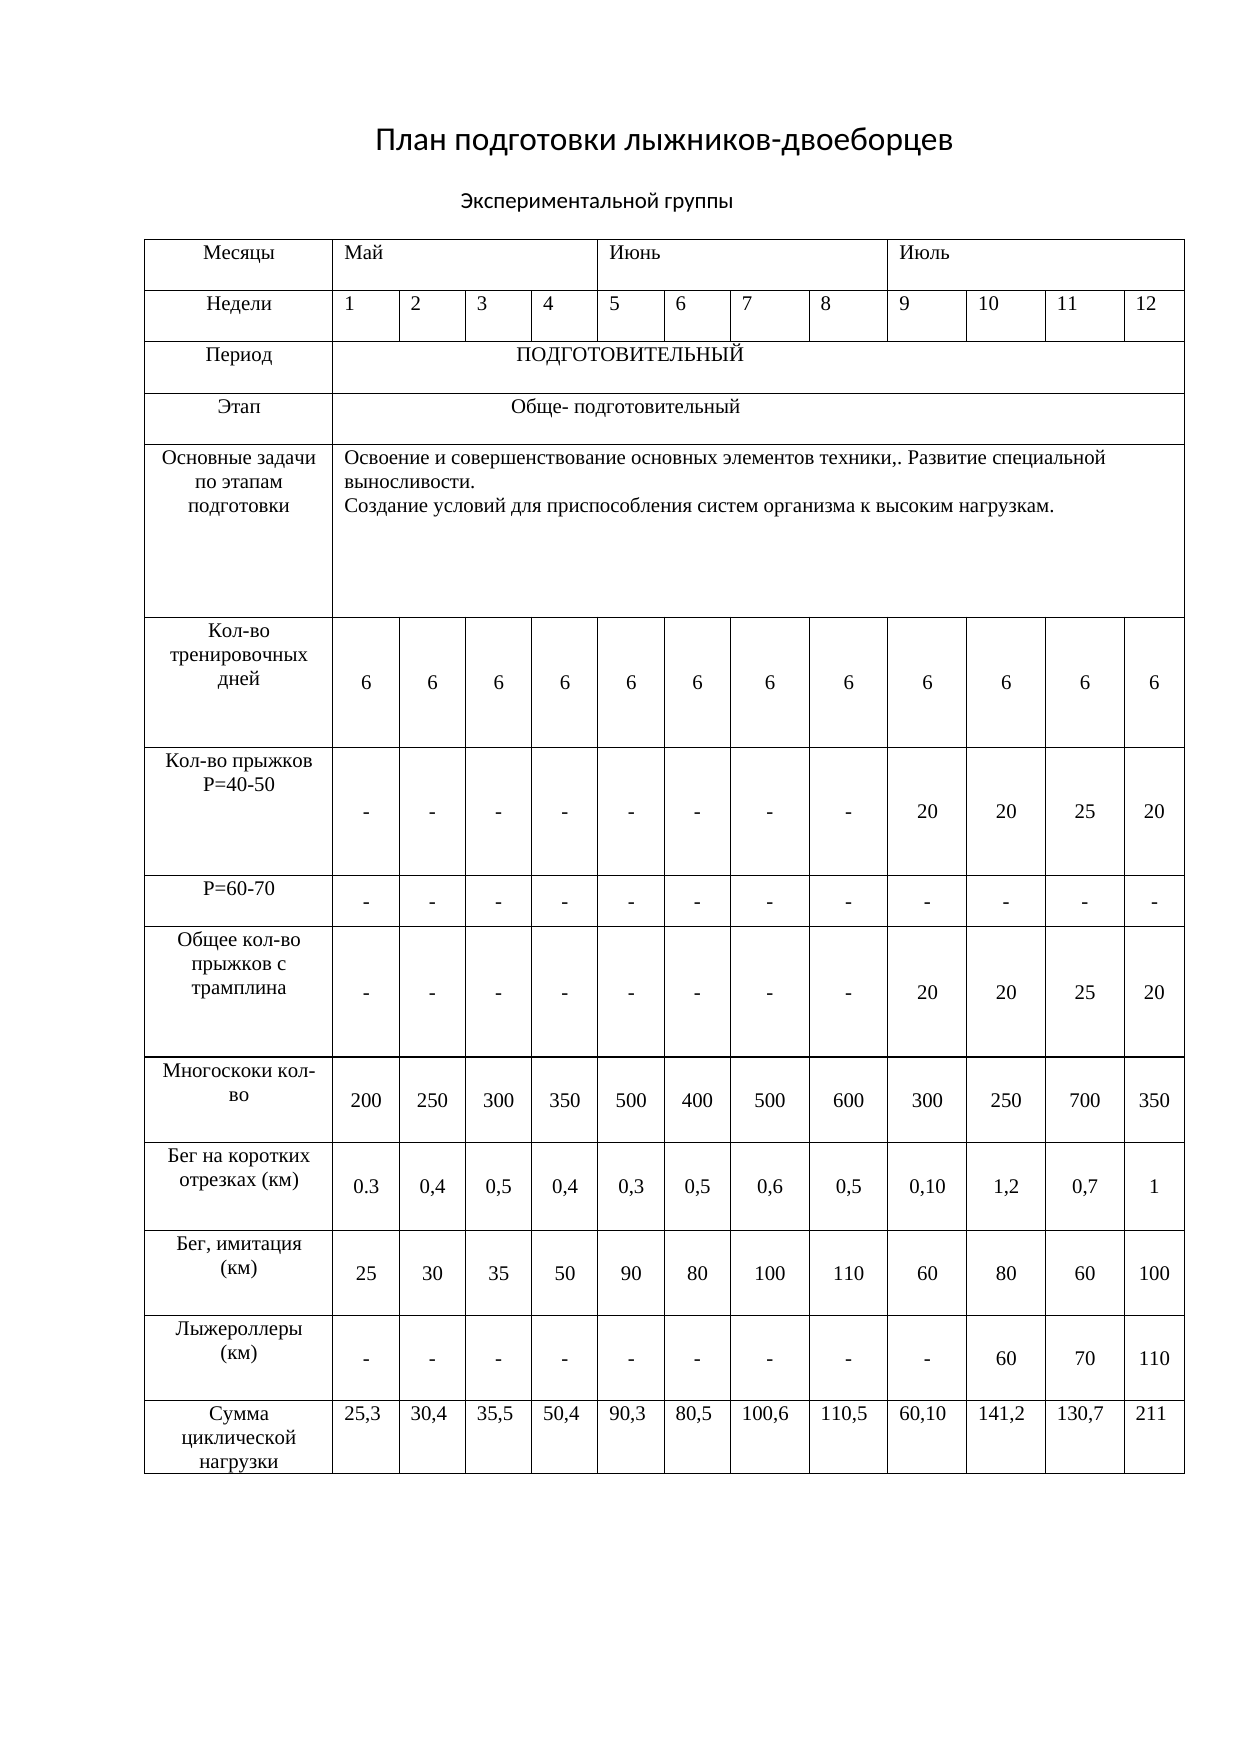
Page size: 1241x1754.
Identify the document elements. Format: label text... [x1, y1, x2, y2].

table_cell 110 [1125, 1316, 1184, 1400]
table_cell Этап [145, 394, 332, 444]
table_cell 35,5 [466, 1401, 531, 1473]
table_cell Многоскоки кол-во [145, 1058, 332, 1142]
table_cell - [400, 876, 465, 926]
table_cell 211 [1125, 1401, 1184, 1473]
table_cell - [532, 927, 597, 1056]
table_cell - [400, 1316, 465, 1400]
table_cell 250 [967, 1058, 1045, 1142]
table_cell 50 [532, 1231, 597, 1315]
table_cell - [888, 876, 966, 926]
table_cell - [1046, 876, 1124, 926]
table_cell 25 [333, 1231, 399, 1315]
table_cell - [810, 748, 887, 875]
table_cell 3 [466, 291, 531, 341]
table_cell 350 [532, 1058, 597, 1142]
table_cell - [810, 876, 887, 926]
table_cell 50,4 [532, 1401, 597, 1473]
table_cell - [665, 876, 730, 926]
table_cell 6 [1046, 618, 1124, 747]
table_cell 80,5 [665, 1401, 730, 1473]
table_cell 2 [400, 291, 465, 341]
text План подготовки лыжников-двоеборцев [177, 118, 1152, 159]
table_header Июль [888, 240, 1184, 290]
table_cell - [532, 748, 597, 875]
table_cell 5 [598, 291, 664, 341]
table_cell 6 [967, 618, 1045, 747]
table_cell 100,6 [731, 1401, 809, 1473]
table_cell 12 [1125, 291, 1184, 341]
table_cell 30 [400, 1231, 465, 1315]
table_cell - [333, 748, 399, 875]
table_cell 20 [888, 927, 966, 1056]
table_cell 80 [665, 1231, 730, 1315]
table_cell - [400, 927, 465, 1056]
table_cell 30,4 [400, 1401, 465, 1473]
table_header Июнь [598, 240, 887, 290]
table_header Месяцы [145, 240, 332, 290]
table_cell 200 [333, 1058, 399, 1142]
table_cell 90 [598, 1231, 664, 1315]
table_cell - [466, 1316, 531, 1400]
table_cell - [810, 1316, 887, 1400]
table_cell 20 [967, 927, 1045, 1056]
table_cell 1,2 [967, 1143, 1045, 1229]
table_cell - [532, 1316, 597, 1400]
table_cell 35 [466, 1231, 531, 1315]
table_cell 6 [665, 618, 730, 747]
table_cell - [598, 1316, 664, 1400]
table_cell 6 [532, 618, 597, 747]
table_cell 100 [731, 1231, 809, 1315]
table_cell 60 [1046, 1231, 1124, 1315]
table_cell Общее кол-во прыжков с трамплина [145, 927, 332, 1056]
table_cell 110 [810, 1231, 887, 1315]
table_cell Недели [145, 291, 332, 341]
table_cell 6 [598, 618, 664, 747]
table_cell 110,5 [810, 1401, 887, 1473]
table_cell - [400, 748, 465, 875]
table_cell Основные задачи по этапам подготовки [145, 445, 332, 617]
table_cell Р=60-70 [145, 876, 332, 926]
table_cell Обще- подготовительный [333, 394, 1184, 444]
table_cell Кол-во прыжков Р=40-50 [145, 748, 332, 875]
table_cell 6 [1125, 618, 1184, 747]
table_cell 20 [888, 748, 966, 875]
table_cell Бег на коротких отрезках (км) [145, 1143, 332, 1229]
table_cell 11 [1046, 291, 1124, 341]
table_cell - [731, 748, 809, 875]
table_cell - [665, 927, 730, 1056]
table_cell 500 [598, 1058, 664, 1142]
table_cell 300 [888, 1058, 966, 1142]
table_cell - [731, 927, 809, 1056]
table_cell - [598, 927, 664, 1056]
text Экспериментальной группы [177, 186, 1152, 214]
table_cell 0,7 [1046, 1143, 1124, 1229]
table_cell 6 [888, 618, 966, 747]
table_cell Сумма циклической нагрузки [145, 1401, 332, 1473]
table_cell 700 [1046, 1058, 1124, 1142]
table_cell 7 [731, 291, 809, 341]
table_cell 6 [400, 618, 465, 747]
table_cell - [967, 876, 1045, 926]
table_cell 9 [888, 291, 966, 341]
table_cell 500 [731, 1058, 809, 1142]
table_cell ПОДГОТОВИТЕЛЬНЫЙ [333, 342, 1184, 392]
table_cell - [333, 876, 399, 926]
table_cell - [466, 876, 531, 926]
table_cell - [1125, 876, 1184, 926]
table_cell 250 [400, 1058, 465, 1142]
table_cell 400 [665, 1058, 730, 1142]
table_cell 141,2 [967, 1401, 1045, 1473]
table_cell - [532, 876, 597, 926]
table_cell 6 [466, 618, 531, 747]
table_cell 20 [1125, 927, 1184, 1056]
table_cell 60 [888, 1231, 966, 1315]
table_cell 1 [333, 291, 399, 341]
table_cell - [466, 927, 531, 1056]
table_cell 25 [1046, 927, 1124, 1056]
table_cell 4 [532, 291, 597, 341]
table_cell 0,10 [888, 1143, 966, 1229]
table_cell 0,3 [598, 1143, 664, 1229]
table_cell 6 [333, 618, 399, 747]
table_cell 10 [967, 291, 1045, 341]
table_cell - [810, 927, 887, 1056]
table_cell 25 [1046, 748, 1124, 875]
table_cell - [333, 1316, 399, 1400]
table_cell 20 [1125, 748, 1184, 875]
table_cell 0,5 [466, 1143, 531, 1229]
table_cell - [598, 876, 664, 926]
table_cell 0,5 [810, 1143, 887, 1229]
table_cell 6 [665, 291, 730, 341]
table_cell 20 [967, 748, 1045, 875]
table_cell 350 [1125, 1058, 1184, 1142]
table_header Май [333, 240, 597, 290]
table_cell 0,5 [665, 1143, 730, 1229]
table_cell 90,3 [598, 1401, 664, 1473]
table_cell Период [145, 342, 332, 392]
table_cell 6 [810, 618, 887, 747]
table_cell 25,3 [333, 1401, 399, 1473]
table_cell 70 [1046, 1316, 1124, 1400]
table_cell - [731, 876, 809, 926]
table_cell 0,6 [731, 1143, 809, 1229]
table_cell - [665, 748, 730, 875]
table_cell 8 [810, 291, 887, 341]
table_cell - [731, 1316, 809, 1400]
table_cell 6 [731, 618, 809, 747]
table_cell - [466, 748, 531, 875]
table_cell Бег, имитация (км) [145, 1231, 332, 1315]
table_cell - [333, 927, 399, 1056]
table_cell Лыжероллеры (км) [145, 1316, 332, 1400]
table_cell 60 [967, 1316, 1045, 1400]
table_cell 1 [1125, 1143, 1184, 1229]
table_cell - [888, 1316, 966, 1400]
table_cell 600 [810, 1058, 887, 1142]
table_cell Кол-во тренировочных дней [145, 618, 332, 747]
table_cell - [665, 1316, 730, 1400]
table_cell 0,4 [400, 1143, 465, 1229]
table_cell 80 [967, 1231, 1045, 1315]
table_cell 0,4 [532, 1143, 597, 1229]
table_cell 300 [466, 1058, 531, 1142]
table_cell 100 [1125, 1231, 1184, 1315]
table_cell - [598, 748, 664, 875]
table_cell Освоение и совершенствование основных элементов техники,. Развитие специальной выносливости. Создание условий для приспособления систем организма к высоким нагрузкам. [333, 445, 1184, 617]
table_cell 0.3 [333, 1143, 399, 1229]
table_cell 130,7 [1046, 1401, 1124, 1473]
table_cell 60,10 [888, 1401, 966, 1473]
